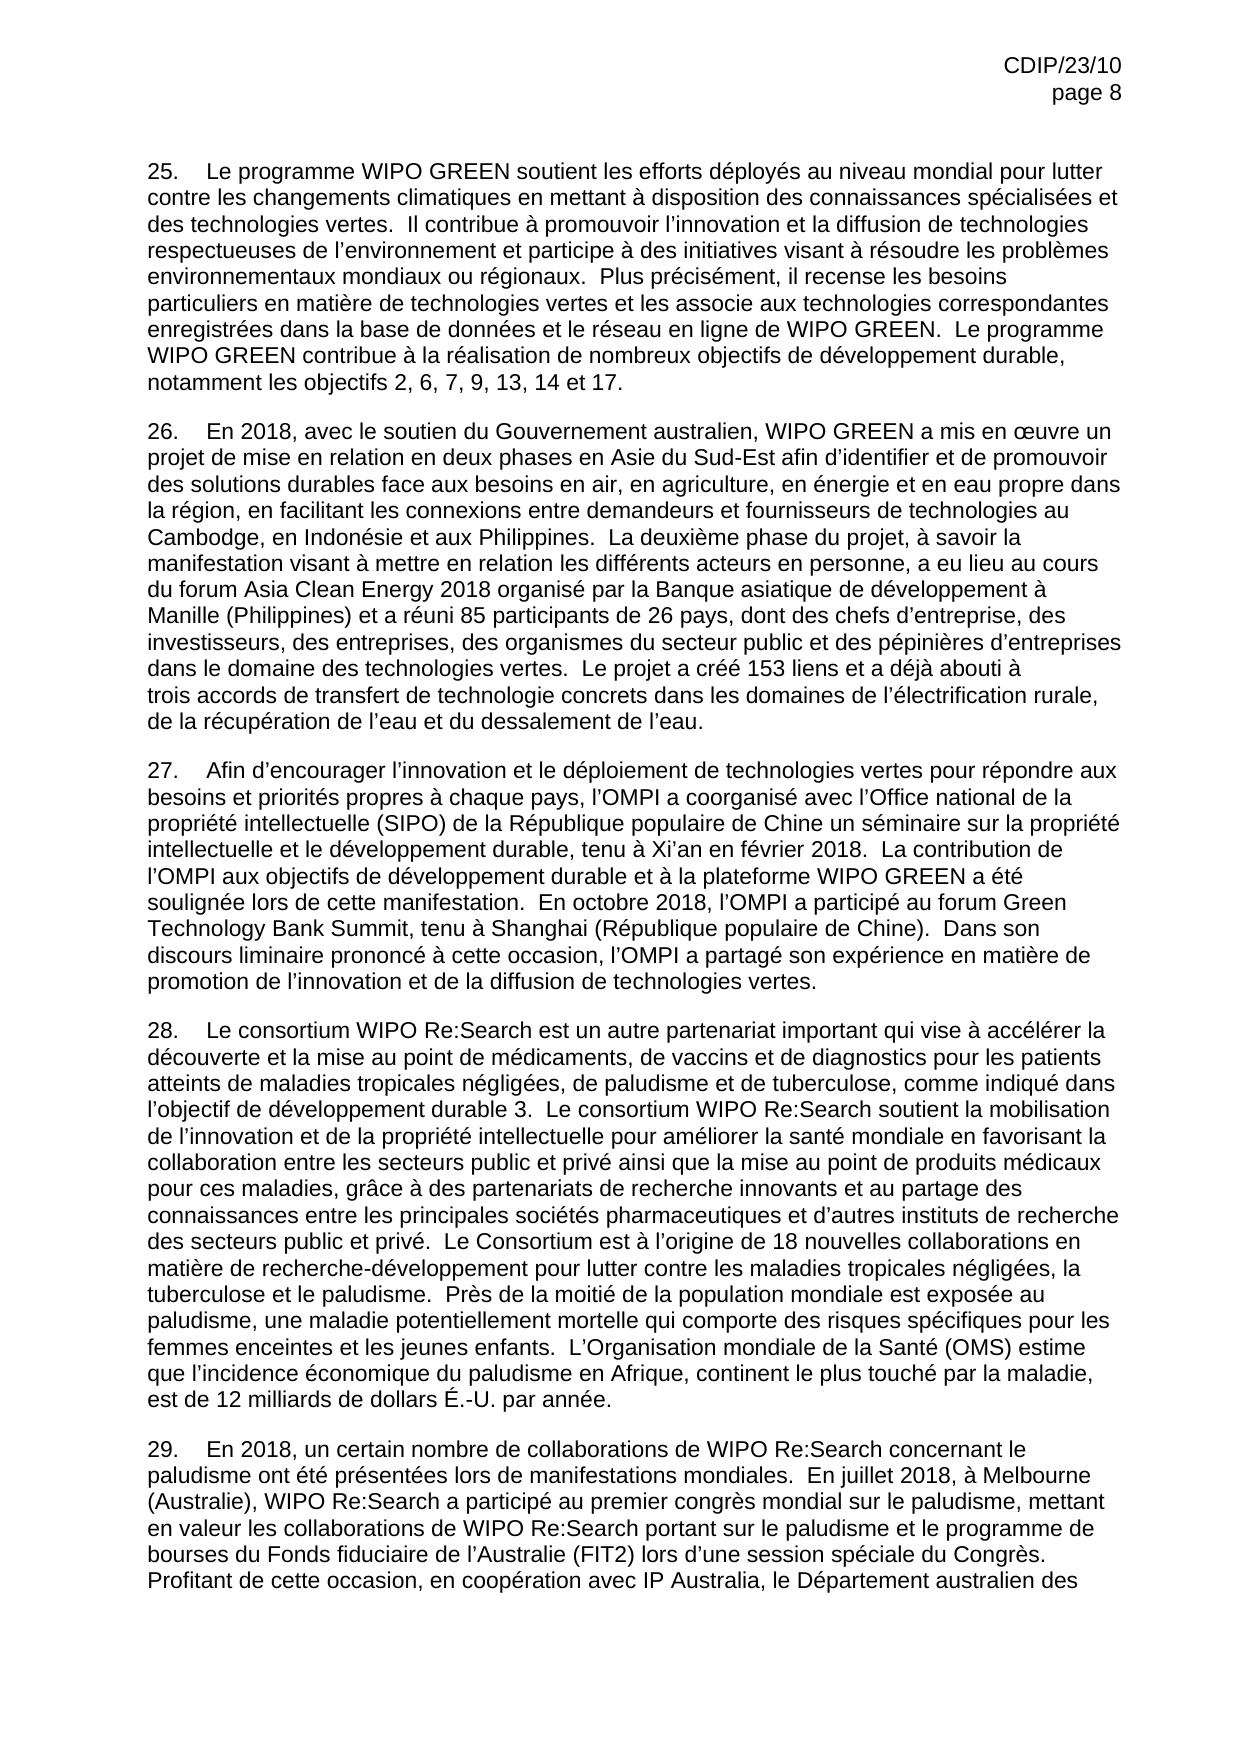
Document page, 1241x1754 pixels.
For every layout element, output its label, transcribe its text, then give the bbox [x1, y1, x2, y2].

text Afin d’encourager l’innovation et le déploiement de technologies vertes pour répondre aux besoins et priorités propres à chaque pays, l’OMPI a coorganisé avec l’Office national de la propriété intellectuelle (SIPO) de la République populaire de Chine un séminaire sur la propriété intellectuelle et le développement durable, tenu à Xi’an en février 2018. La contribution de l’OMPI aux objectifs de développement durable et à la plateforme WIPO GREEN a été soulignée lors de cette manifestation. En octobre 2018, l’OMPI a participé au forum Green Technology Bank Summit, tenu à Shanghai (République populaire de Chine). Dans son discours liminaire prononcé à cette occasion, l’OMPI a partagé son expérience en matière de promotion de l’innovation et de la diffusion de technologies vertes. [147, 757, 1122, 994]
text En 2018, avec le soutien du Gouvernement australien, WIPO GREEN a mis en œuvre un projet de mise en relation en deux phases en Asie du Sud-Est afin d’identifier et de promouvoir des solutions durables face aux besoins en air, en agriculture, en énergie et en eau propre dans la région, en facilitant les connexions entre demandeurs et fournisseurs de technologies au Cambodge, en Indonésie et aux Philippines. La deuxième phase du projet, à savoir la manifestation visant à mettre en relation les différents acteurs en personne, a eu lieu au cours du forum Asia Clean Energy 2018 organisé par la Banque asiatique de développement à Manille (Philippines) et a réuni 85 participants de 26 pays, dont des chefs d’entreprise, des investisseurs, des entreprises, des organismes du secteur public et des pépinières d’entreprises dans le domaine des technologies vertes. Le projet a créé 153 liens et a déjà abouti à trois accords de transfert de technologie concrets dans les domaines de l’électrification rurale, de la récupération de l’eau et du dessalement de l’eau. [147, 418, 1122, 734]
text Le programme WIPO GREEN soutient les efforts déployés au niveau mondial pour lutter contre les changements climatiques en mettant à disposition des connaissances spécialisées et des technologies vertes. Il contribue à promouvoir l’innovation et la diffusion de technologies respectueuses de l’environnement et participe à des initiatives visant à résoudre les problèmes environnementaux mondiaux ou régionaux. Plus précisément, il recense les besoins particuliers en matière de technologies vertes et les associe aux technologies correspondantes enregistrées dans la base de données et le réseau en ligne de WIPO GREEN. Le programme WIPO GREEN contribue à la réalisation de nombreux objectifs de développement durable, notamment les objectifs 2, 6, 7, 9, 13, 14 et 17. [147, 158, 1122, 395]
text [147, 1436, 1122, 1594]
text Le consortium WIPO Re:Search est un autre partenariat important qui vise à accélérer la découverte et la mise au point de médicaments, de vaccins et de diagnostics pour les patients atteints de maladies tropicales négligées, de paludisme et de tuberculose, comme indiqué dans l’objectif de développement durable 3. Le consortium WIPO Re:Search soutient la mobilisation de l’innovation et de la propriété intellectuelle pour améliorer la santé mondiale en favorisant la collaboration entre les secteurs public et privé ainsi que la mise au point de produits médicaux pour ces maladies, grâce à des partenariats de recherche innovants et au partage des connaissances entre les principales sociétés pharmaceutiques et d’autres instituts de recherche des secteurs public et privé. Le Consortium est à l’origine de 18 nouvelles collaborations en matière de recherche-développement pour lutter contre les maladies tropicales négligées, la tuberculose et le paludisme. Près de la moitié de la population mondiale est exposée au paludisme, une maladie potentiellement mortelle qui comporte des risques spécifiques pour les femmes enceintes et les jeunes enfants. L’Organisation mondiale de la Santé (OMS) estime que l’incidence économique du paludisme en Afrique, continent le plus touché par la maladie, est de 12 milliards de dollars É.-U. par année. [147, 1017, 1122, 1413]
